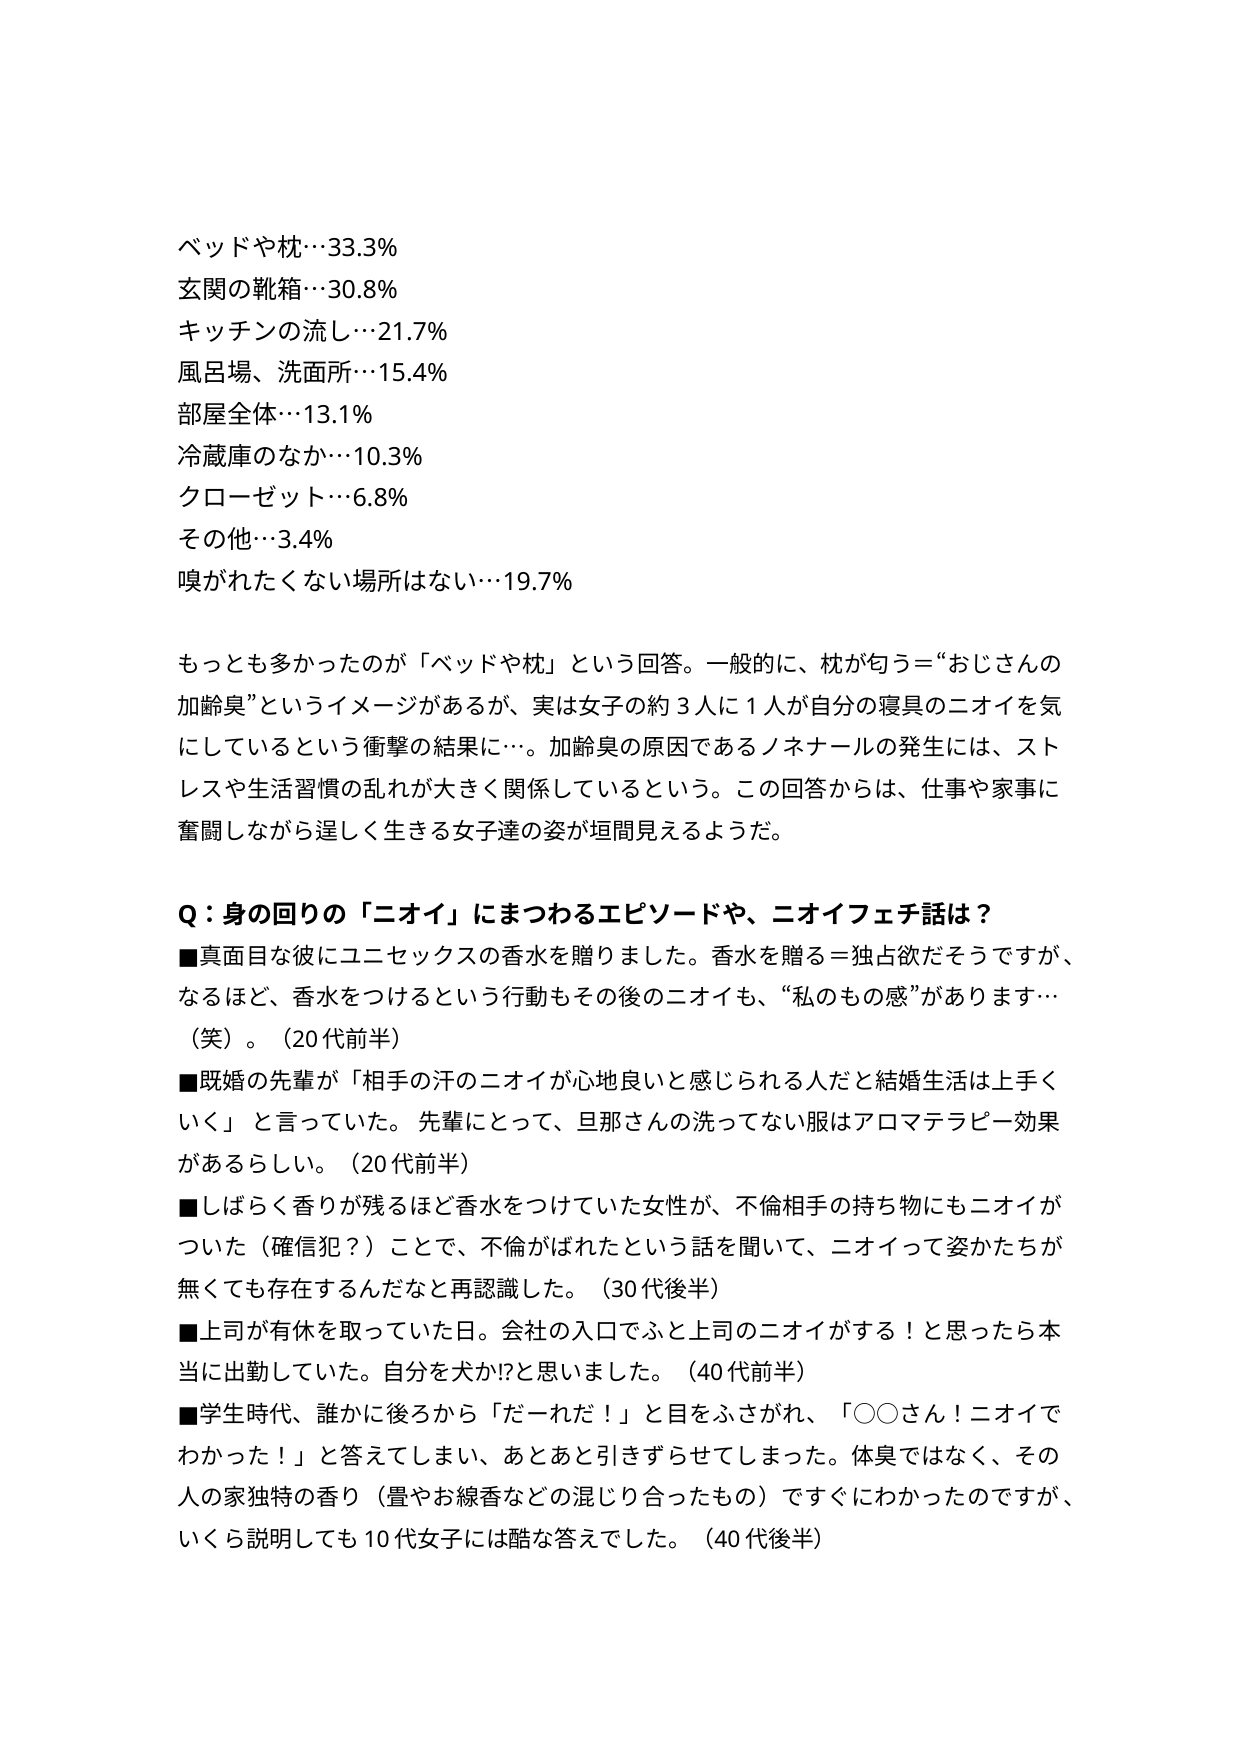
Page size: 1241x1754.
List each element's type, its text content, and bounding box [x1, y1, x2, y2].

text ■上司が有休を取っていた日。会社の入口でふと上司のニオイがする！と思ったら本当に出勤していた。自分を犬か!?と思いました。（40代前半） ■学生時代、誰かに後ろから「だーれだ！」と目をふさがれ、「○○さん！ニオイでわかった！」と答えてしまい、あとあと引きずらせてしまった。体臭ではなく、その人の家独特の香り（畳やお線香などの混じり合ったもの）ですぐにわかったのですが、いくら説明しても10代女子には酷な答えでした。（40代後半） [177, 1308, 1063, 1558]
text もっとも多かったのが「ベッドや枕」という回答。一般的に、枕が匂う＝“おじさんの加齢臭”というイメージがあるが、実は女子の約3人に1人が自分の寝具のニオイを気にしているという衝撃の結果に…。加齢臭の原因であるノネナールの発生には、ストレスや生活習慣の乱れが大きく関係しているという。この回答からは、仕事や家事に奮闘しながら逞しく生きる女子達の姿が垣間見えるようだ。 [177, 642, 1063, 850]
text 部屋全体…13.1% [177, 392, 1063, 433]
text 風呂場、洗面所…15.4% [177, 350, 1063, 392]
text 嗅がれたくない場所はない…19.7% [177, 558, 1063, 600]
text クローゼット…6.8% [177, 475, 1063, 517]
text Q：身の回りの「ニオイ」にまつわるエピソードや、ニオイフェチ話は？ [177, 892, 1063, 933]
text 玄関の靴箱…30.8% [177, 267, 1063, 308]
text キッチンの流し…21.7% [177, 308, 1063, 350]
text 冷蔵庫のなか…10.3% [177, 433, 1063, 475]
text ■真面目な彼にユニセックスの香水を贈りました。香水を贈る＝独占欲だそうですが、なるほど、香水をつけるという行動もその後のニオイも、“私のもの感”があります…（笑）。（20代前半） ■既婚の先輩が「相手の汗のニオイが心地良いと感じられる人だと結婚生活は上手くいく」 と言っていた。 先輩にとって、旦那さんの洗ってない服はアロマテラピー効果があるらしい。（20代前半） ■しばらく香りが残るほど香水をつけていた女性が、不倫相手の持ち物にもニオイがついた（確信犯？）ことで、不倫がばれたという話を聞いて、ニオイって姿かたちが無くても存在するんだなと再認識した。（30代後半） [177, 933, 1063, 1308]
text その他…3.4% [177, 517, 1063, 558]
text ベッドや枕…33.3% [177, 225, 1063, 267]
